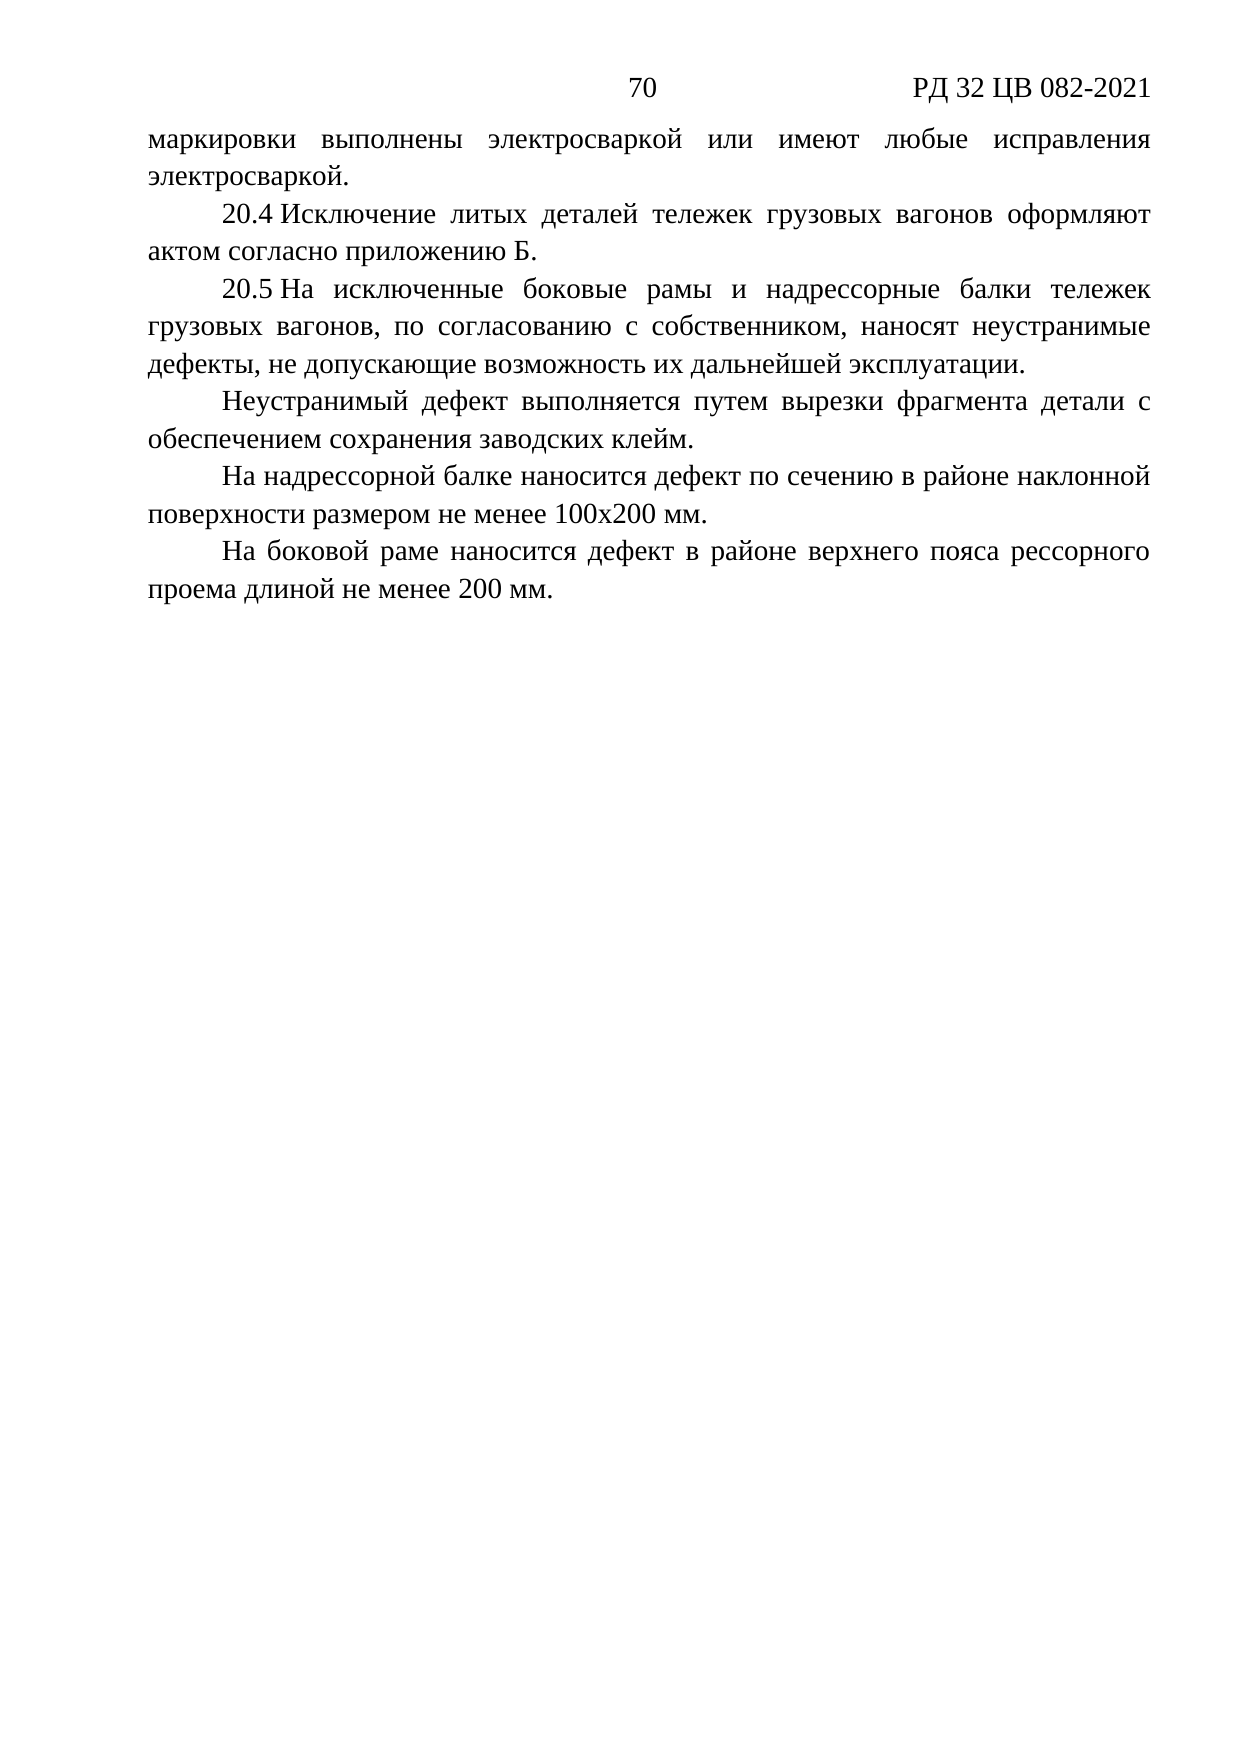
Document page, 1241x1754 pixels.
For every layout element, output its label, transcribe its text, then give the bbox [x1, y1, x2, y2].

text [148, 118, 1152, 193]
text 20.4 Исключение литых деталей тележек грузовых вагонов оформляют актом согласно приложению Б. [148, 193, 1152, 268]
text Неустранимый дефект выполняется путем вырезки фрагмента детали с обеспечением сохранения заводских клейм. [148, 381, 1152, 456]
text На боковой раме наносится дефект в районе верхнего пояса рессорного проема длиной не менее 200 мм. [148, 531, 1152, 606]
text На надрессорной балке наносится дефект по сечению в районе наклонной поверхности размером не менее 100х200 мм. [148, 456, 1152, 531]
text 20.5 На исключенные боковые рамы и надрессорные балки тележек грузовых вагонов, по согласованию с собственником, наносят неустранимые дефекты, не допускающие возможность их дальнейшей эксплуатации. [148, 268, 1152, 381]
